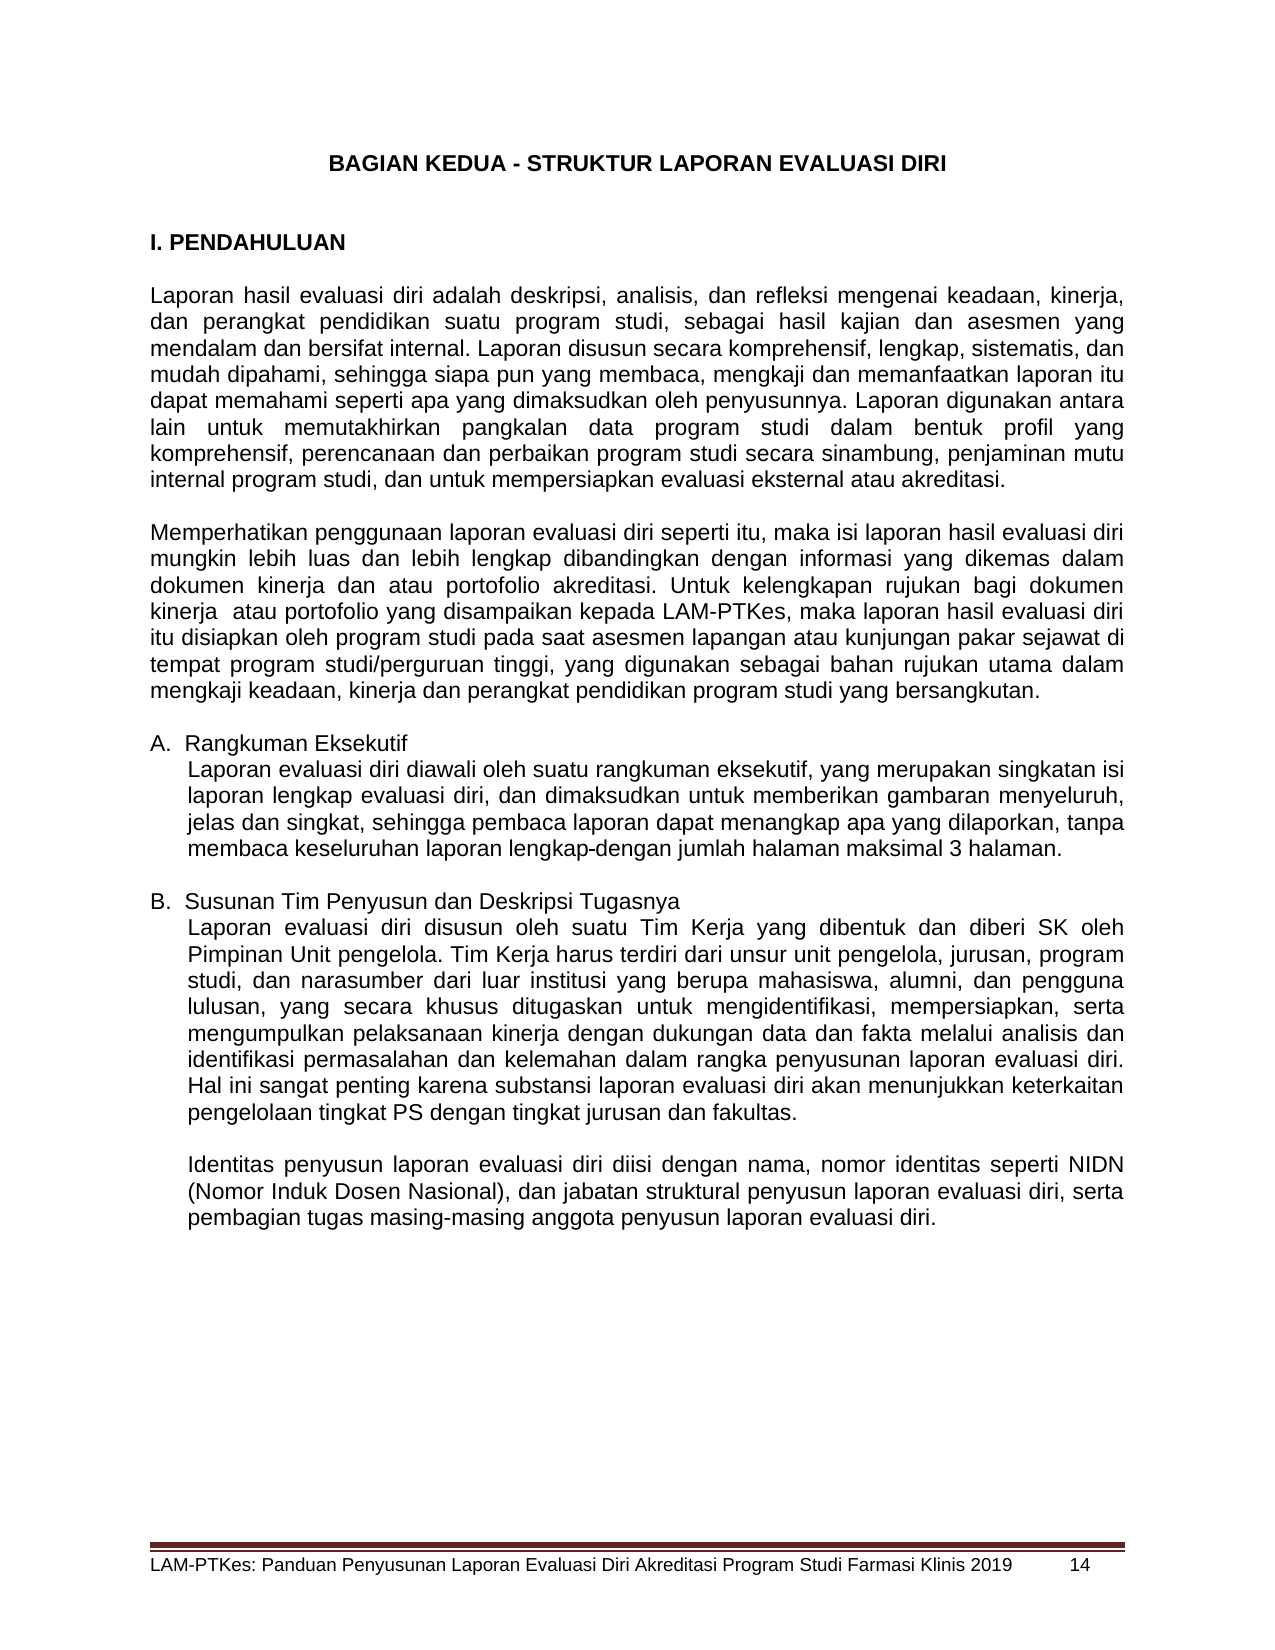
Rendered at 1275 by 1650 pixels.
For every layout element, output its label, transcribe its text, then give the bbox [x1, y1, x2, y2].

text Laporan hasil evaluasi diri adalah deskripsi, analisis, dan refleksi mengenai keadaan, kinerja, dan perangkat pendidikan suatu program studi, sebagai hasil kajian dan asesmen yang mendalam dan bersifat internal. Laporan disusun secara komprehensif, lengkap, sistematis, dan mudah dipahami, sehingga siapa pun yang membaca, mengkaji dan memanfaatkan laporan itu dapat memahami seperti apa yang dimaksudkan oleh penyusunnya. Laporan digunakan antara lain untuk memutakhirkan pangkalan data program studi dalam bentuk profil yang komprehensif, perencanaan dan perbaikan program studi secara sinambung, penjaminan mutu internal program studi, dan untuk mempersiapkan evaluasi eksternal atau akreditasi. [150, 282, 1125, 493]
subtitle B. Susunan Tim Penyusun dan Deskripsi Tugasnya [150, 888, 1125, 914]
subtitle BAGIAN KEDUA - STRUKTUR LAPORAN EVALUASI DIRI [150, 150, 1125, 176]
subtitle I. PENDAHULUAN [150, 229, 1125, 255]
text Memperhatikan penggunaan laporan evaluasi diri seperti itu, maka isi laporan hasil evaluasi diri mungkin lebih luas dan lebih lengkap dibandingkan dengan informasi yang dikemas dalam dokumen kinerja dan atau portofolio akreditasi. Untuk kelengkapan rujukan bagi dokumen kinerja atau portofolio yang disampaikan kepada LAM-PTKes, maka laporan hasil evaluasi diri itu disiapkan oleh program studi pada saat asesmen lapangan atau kunjungan pakar sejawat di tempat program studi/perguruan tinggi, yang digunakan sebagai bahan rujukan utama dalam mengkaji keadaan, kinerja dan perangkat pendidikan program studi yang bersangkutan. [150, 519, 1125, 703]
text Laporan evaluasi diri disusun oleh suatu Tim Kerja yang dibentuk dan diberi SK oleh Pimpinan Unit pengelola. Tim Kerja harus terdiri dari unsur unit pengelola, jurusan, program studi, dan narasumber dari luar institusi yang berupa mahasiswa, alumni, dan pengguna lulusan, yang secara khusus ditugaskan untuk mengidentifikasi, mempersiapkan, serta mengumpulkan pelaksanaan kinerja dengan dukungan data dan fakta melalui analisis dan identifikasi permasalahan dan kelemahan dalam rangka penyusunan laporan evaluasi diri. Hal ini sangat penting karena substansi laporan evaluasi diri akan menunjukkan keterkaitan pengelolaan tingkat PS dengan tingkat jurusan dan fakultas. [187, 914, 1125, 1125]
subtitle A. Rangkuman Eksekutif [150, 730, 1125, 756]
text Laporan evaluasi diri diawali oleh suatu rangkuman eksekutif, yang merupakan singkatan isi laporan lengkap evaluasi diri, dan dimaksudkan untuk memberikan gambaran menyeluruh, jelas dan singkat, sehingga pembaca laporan dapat menangkap apa yang dilaporkan, tanpa membaca keseluruhan laporan lengkap dengan jumlah halaman maksimal 3 halaman. [187, 756, 1125, 862]
text Identitas penyusun laporan evaluasi diri diisi dengan nama, nomor identitas seperti NIDN (Nomor Induk Dosen Nasional), dan jabatan struktural penyusun laporan evaluasi diri, serta pembagian tugas masing-masing anggota penyusun laporan evaluasi diri. [187, 1151, 1125, 1231]
